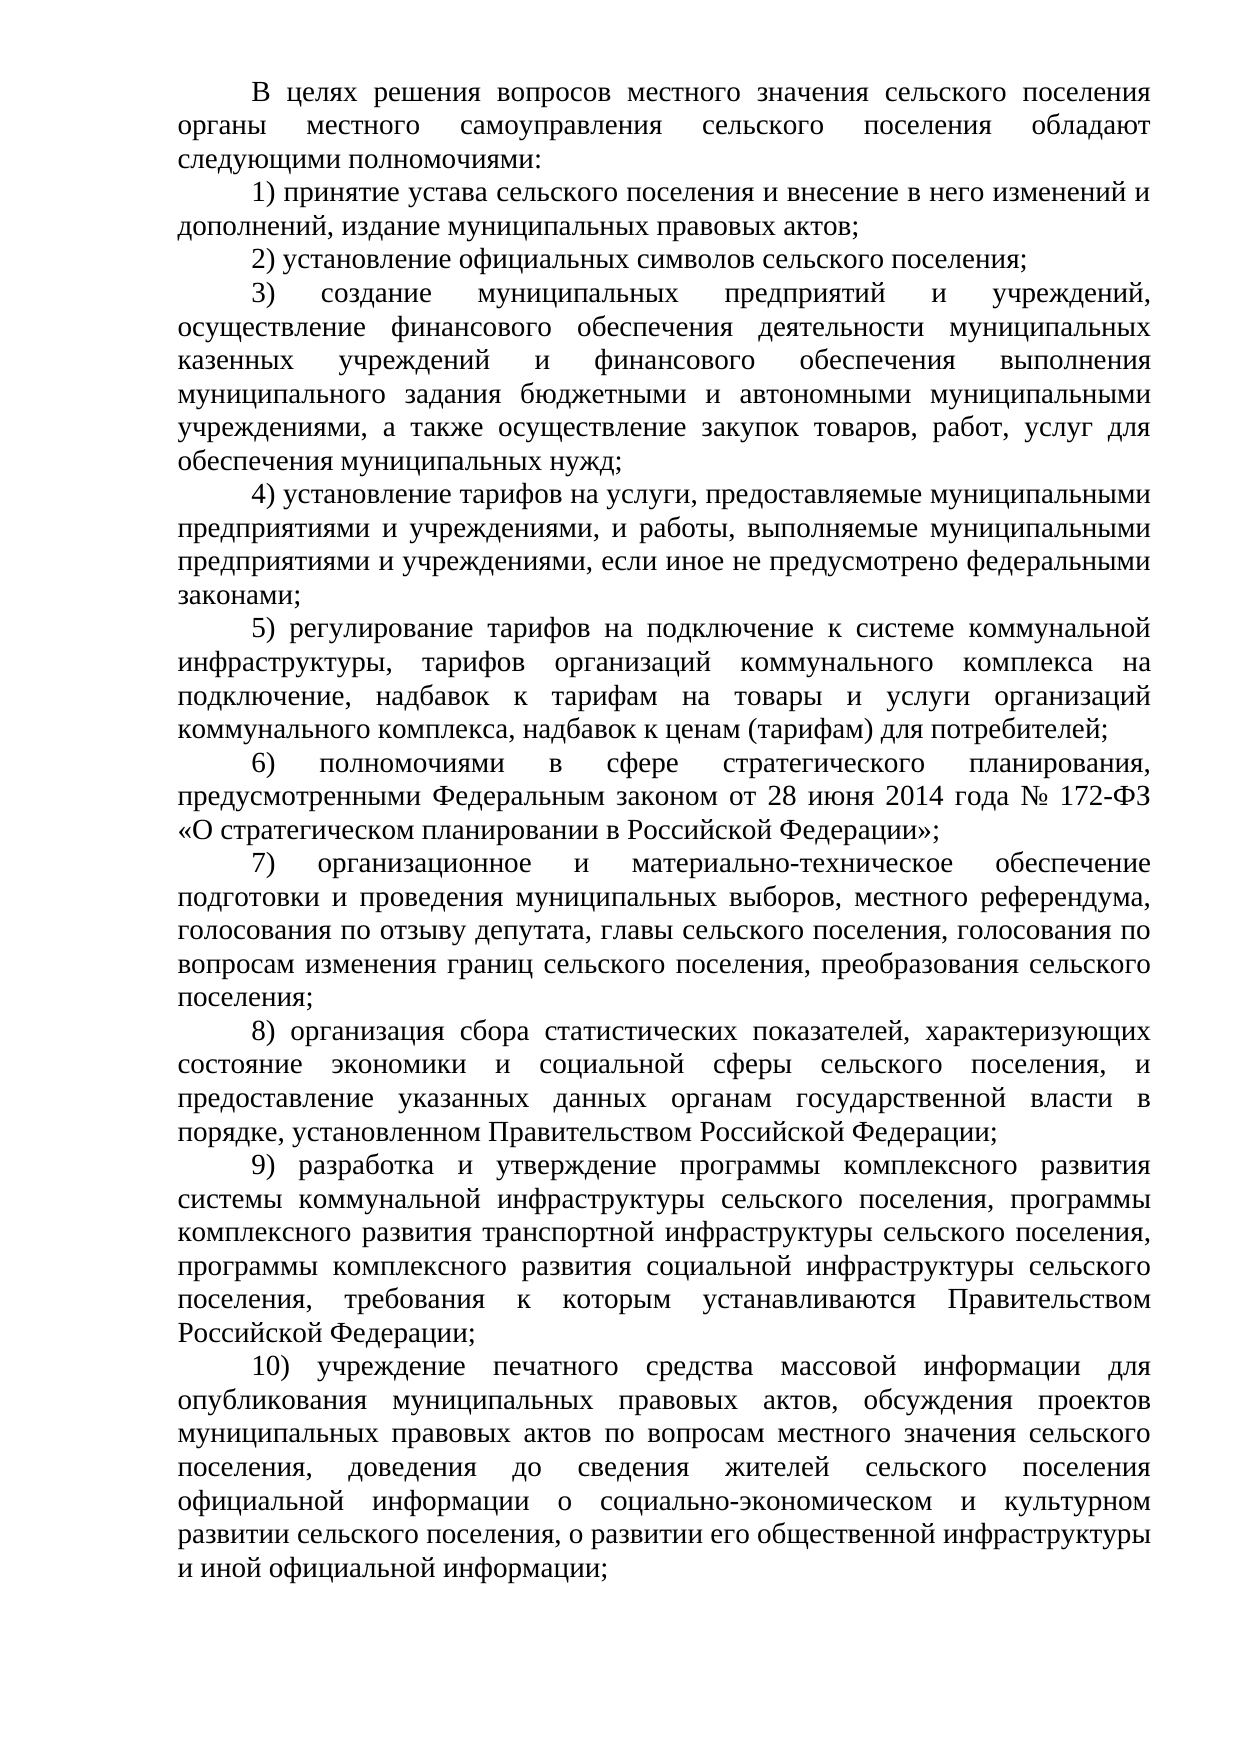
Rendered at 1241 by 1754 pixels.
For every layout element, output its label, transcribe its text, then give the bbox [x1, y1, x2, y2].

text 5) регулирование тарифов на подключение к системе коммунальной инфраструктуры, тарифов организаций коммунального комплекса на подключение, надбавок к тарифам на товары и услуги организаций коммунального комплекса, надбавок к ценам (тарифам) для потребителей; [177, 611, 1152, 745]
text 3) создание муниципальных предприятий и учреждений, осуществление финансового обеспечения деятельности муниципальных казенных учреждений и финансового обеспечения выполнения муниципального задания бюджетными и автономными муниципальными учреждениями, а также осуществление закупок товаров, работ, услуг для обеспечения муниципальных нужд; [177, 275, 1152, 476]
text 6) полномочиями в сфере стратегического планирования, предусмотренными Федеральным законом от 28 июня 2014 года № 172-ФЗ «О стратегическом планировании в Российской Федерации»; [177, 745, 1152, 845]
text 2) установление официальных символов сельского поселения; [177, 242, 1152, 275]
text В целях решения вопросов местного значения сельского поселения органы местного самоуправления сельского поселения обладают следующими полномочиями: [177, 74, 1152, 174]
text 4) установление тарифов на услуги, предоставляемые муниципальными предприятиями и учреждениями, и работы, выполняемые муниципальными предприятиями и учреждениями, если иное не предусмотрено федеральными законами; [177, 476, 1152, 611]
text 1) принятие устава сельского поселения и внесение в него изменений и дополнений, издание муниципальных правовых актов; [177, 174, 1152, 242]
text 10) учреждение печатного средства массовой информации для опубликования муниципальных правовых актов, обсуждения проектов муниципальных правовых актов по вопросам местного значения сельского поселения, доведения до сведения жителей сельского поселения официальной информации о социально-экономическом и культурном развитии сельского поселения, о развитии его общественной инфраструктуры и иной официальной информации; [177, 1348, 1152, 1583]
text 7) организационное и материально-техническое обеспечение подготовки и проведения муниципальных выборов, местного референдума, голосования по отзыву депутата, главы сельского поселения, голосования по вопросам изменения границ сельского поселения, преобразования сельского поселения; [177, 845, 1152, 1013]
text 9) разработка и утверждение программы комплексного развития системы коммунальной инфраструктуры сельского поселения, программы комплексного развития транспортной инфраструктуры сельского поселения, программы комплексного развития социальной инфраструктуры сельского поселения, требования к которым устанавливаются Правительством Российской Федерации; [177, 1147, 1152, 1348]
text 8) организация сбора статистических показателей, характеризующих состояние экономики и социальной сферы сельского поселения, и предоставление указанных данных органам государственной власти в порядке, установленном Правительством Российской Федерации; [177, 1013, 1152, 1147]
